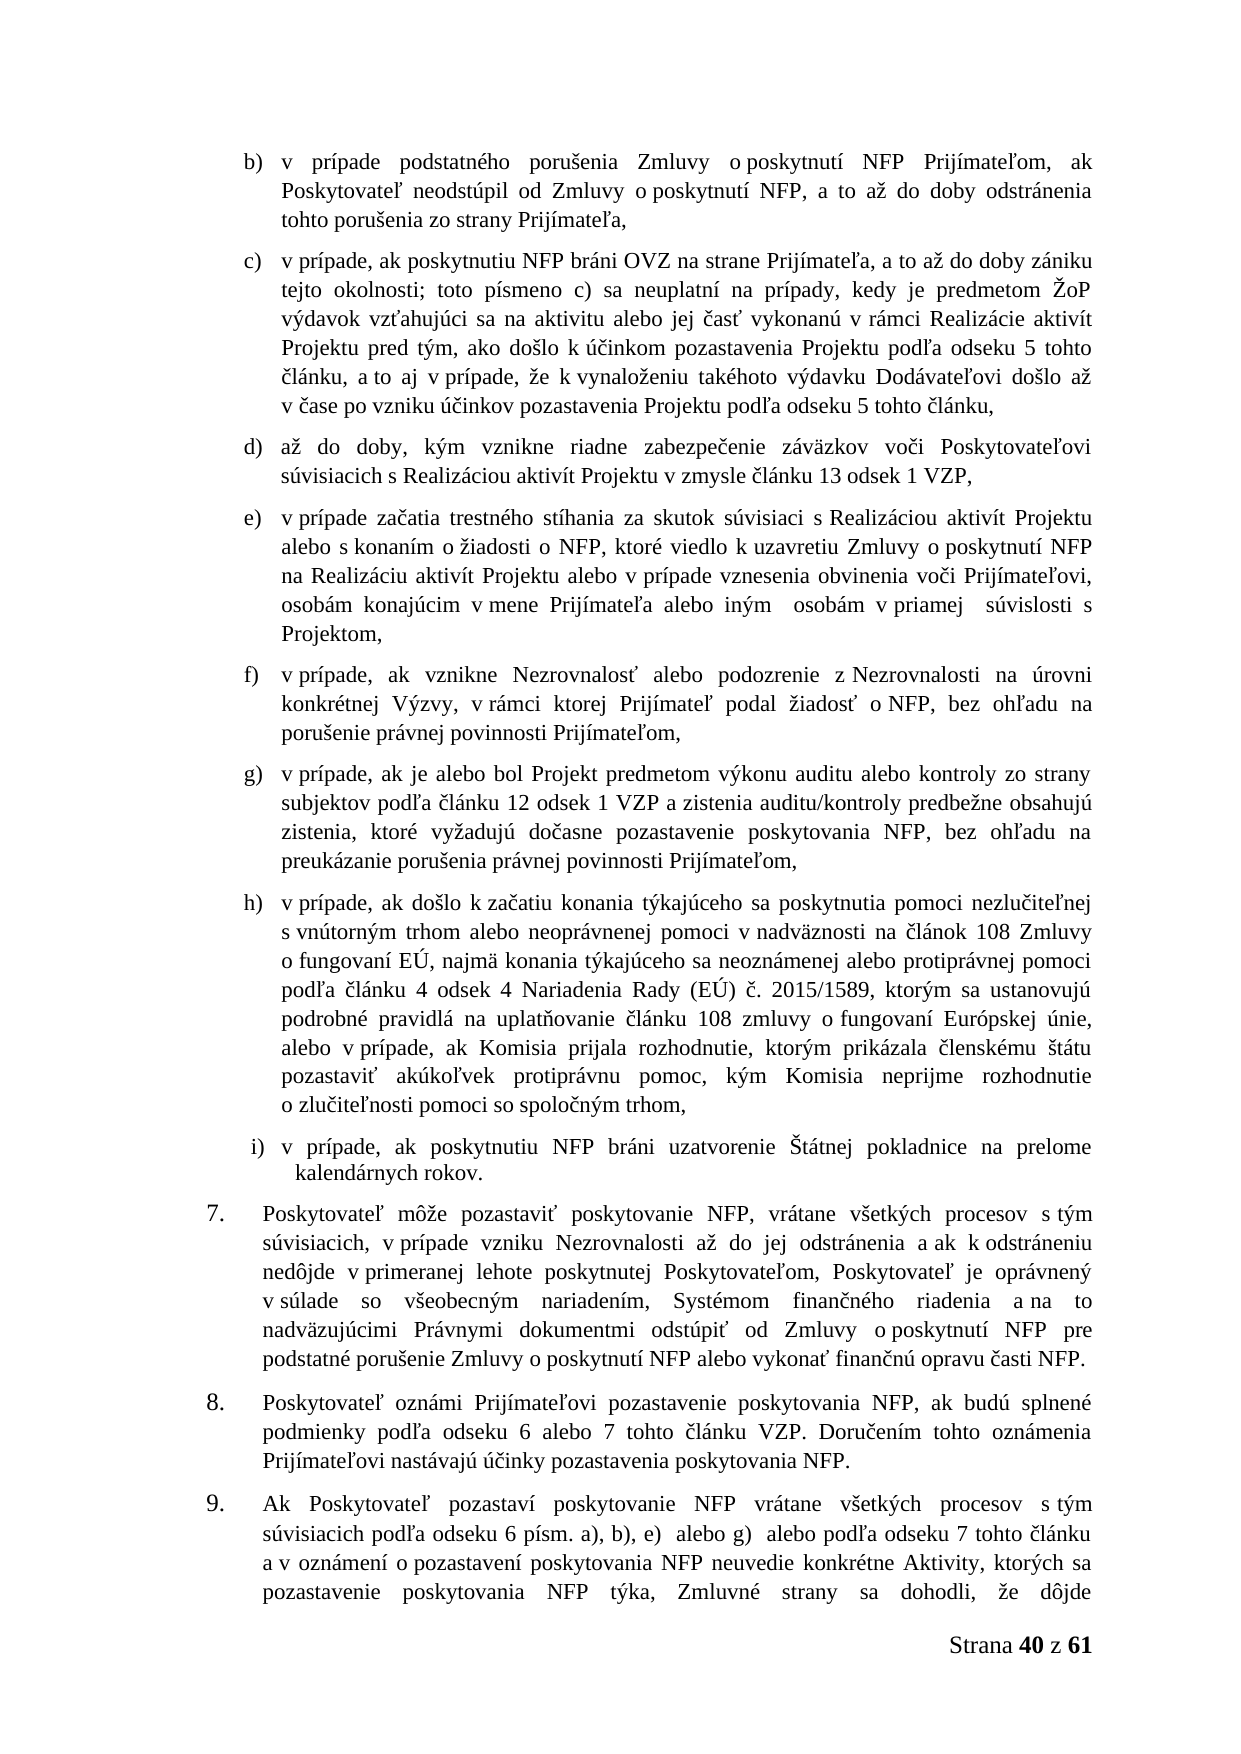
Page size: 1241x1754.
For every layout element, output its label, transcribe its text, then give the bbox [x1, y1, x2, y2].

list v prípade, ak je alebo bol Projekt predmetom výkonu auditu alebo kontroly zo strany subjektov podľa článku 12 odsek 1 VZP a zistenia auditu/kontroly predbežne obsahujú zistenia, ktoré vyžadujú dočasne pozastavenie poskytovania NFP, bez ohľadu na preukázanie porušenia právnej povinnosti Prijímateľom, [244, 760, 1092, 874]
list Poskytovateľ môže pozastaviť poskytovanie NFP, vrátane všetkých procesov s tým súvisiacich, v prípade vzniku Nezrovnalosti až do jej odstránenia a ak k odstráneniu nedôjde v primeranej lehote poskytnutej Poskytovateľom, Poskytovateľ je oprávnený v súlade so všeobecným nariadením, Systémom finančného riadenia a na to nadväzujúcimi Právnymi dokumentmi odstúpiť od Zmluvy o poskytnutí NFP pre podstatné porušenie Zmluvy o poskytnutí NFP alebo vykonať finančnú opravu časti NFP. [206, 1198, 1092, 1372]
list v prípade, ak poskytnutiu NFP bráni uzatvorenie Štátnej pokladnice na prelome kalendárnych rokov. [251, 1133, 1092, 1186]
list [206, 1488, 1092, 1604]
list v prípade, ak poskytnutiu NFP bráni OVZ na strane Prijímateľa, a to až do doby zániku tejto okolnosti; toto písmeno c) sa neuplatní na prípady, kedy je predmetom ŽoP výdavok vzťahujúci sa na aktivitu alebo jej časť vykonanú v rámci Realizácie aktivít Projektu pred tým, ako došlo k účinkom pozastavenia Projektu podľa odseku 5 tohto článku, a to aj v prípade, že k vynaloženiu takéhoto výdavku Dodávateľovi došlo až v čase po vzniku účinkov pozastavenia Projektu podľa odseku 5 tohto článku, [244, 247, 1092, 418]
list v prípade podstatného porušenia Zmluvy o poskytnutí NFP Prijímateľom, ak Poskytovateľ neodstúpil od Zmluvy o poskytnutí NFP, a to až do doby odstránenia tohto porušenia zo strany Prijímateľa, [244, 148, 1092, 232]
list až do doby, kým vznikne riadne zabezpečenie záväzkov voči Poskytovateľovi súvisiacich s Realizáciou aktivít Projektu v zmysle článku 13 odsek 1 VZP, [243, 433, 1092, 489]
list v prípade začatia trestného stíhania za skutok súvisiaci s Realizáciou aktivít Projektu alebo s konaním o žiadosti o NFP, ktoré viedlo k uzavretiu Zmluvy o poskytnutí NFP na Realizáciu aktivít Projektu alebo v prípade vznesenia obvinenia voči Prijímateľovi, osobám konajúcim v mene Prijímateľa alebo iným osobám v priamej súvislosti s Projektom, [244, 504, 1092, 646]
list Poskytovateľ oznámi Prijímateľovi pozastavenie poskytovania NFP, ak budú splnené podmienky podľa odseku 6 alebo 7 tohto článku VZP. Doručením tohto oznámenia Prijímateľovi nastávajú účinky pozastavenia poskytovania NFP. [206, 1387, 1092, 1473]
list v prípade, ak vznikne Nezrovnalosť alebo podozrenie z Nezrovnalosti na úrovni konkrétnej Výzvy, v rámci ktorej Prijímateľ podal žiadosť o NFP, bez ohľadu na porušenie právnej povinnosti Prijímateľom, [244, 661, 1092, 745]
list v prípade, ak došlo k začatiu konania týkajúceho sa poskytnutia pomoci nezlučiteľnej s vnútorným trhom alebo neoprávnenej pomoci v nadväznosti na článok 108 Zmluvy o fungovaní EÚ, najmä konania týkajúceho sa neoznámenej alebo protiprávnej pomoci podľa článku 4 odsek 4 Nariadenia Rady (EÚ) č. 2015/1589, ktorým sa ustanovujú podrobné pravidlá na uplatňovanie článku 108 zmluvy o fungovaní Európskej únie, alebo v prípade, ak Komisia prijala rozhodnutie, ktorým prikázala členskému štátu pozastaviť akúkoľvek protiprávnu pomoc, kým Komisia neprijme rozhodnutie o zlučiteľnosti pomoci so spoločným trhom, [244, 889, 1092, 1118]
